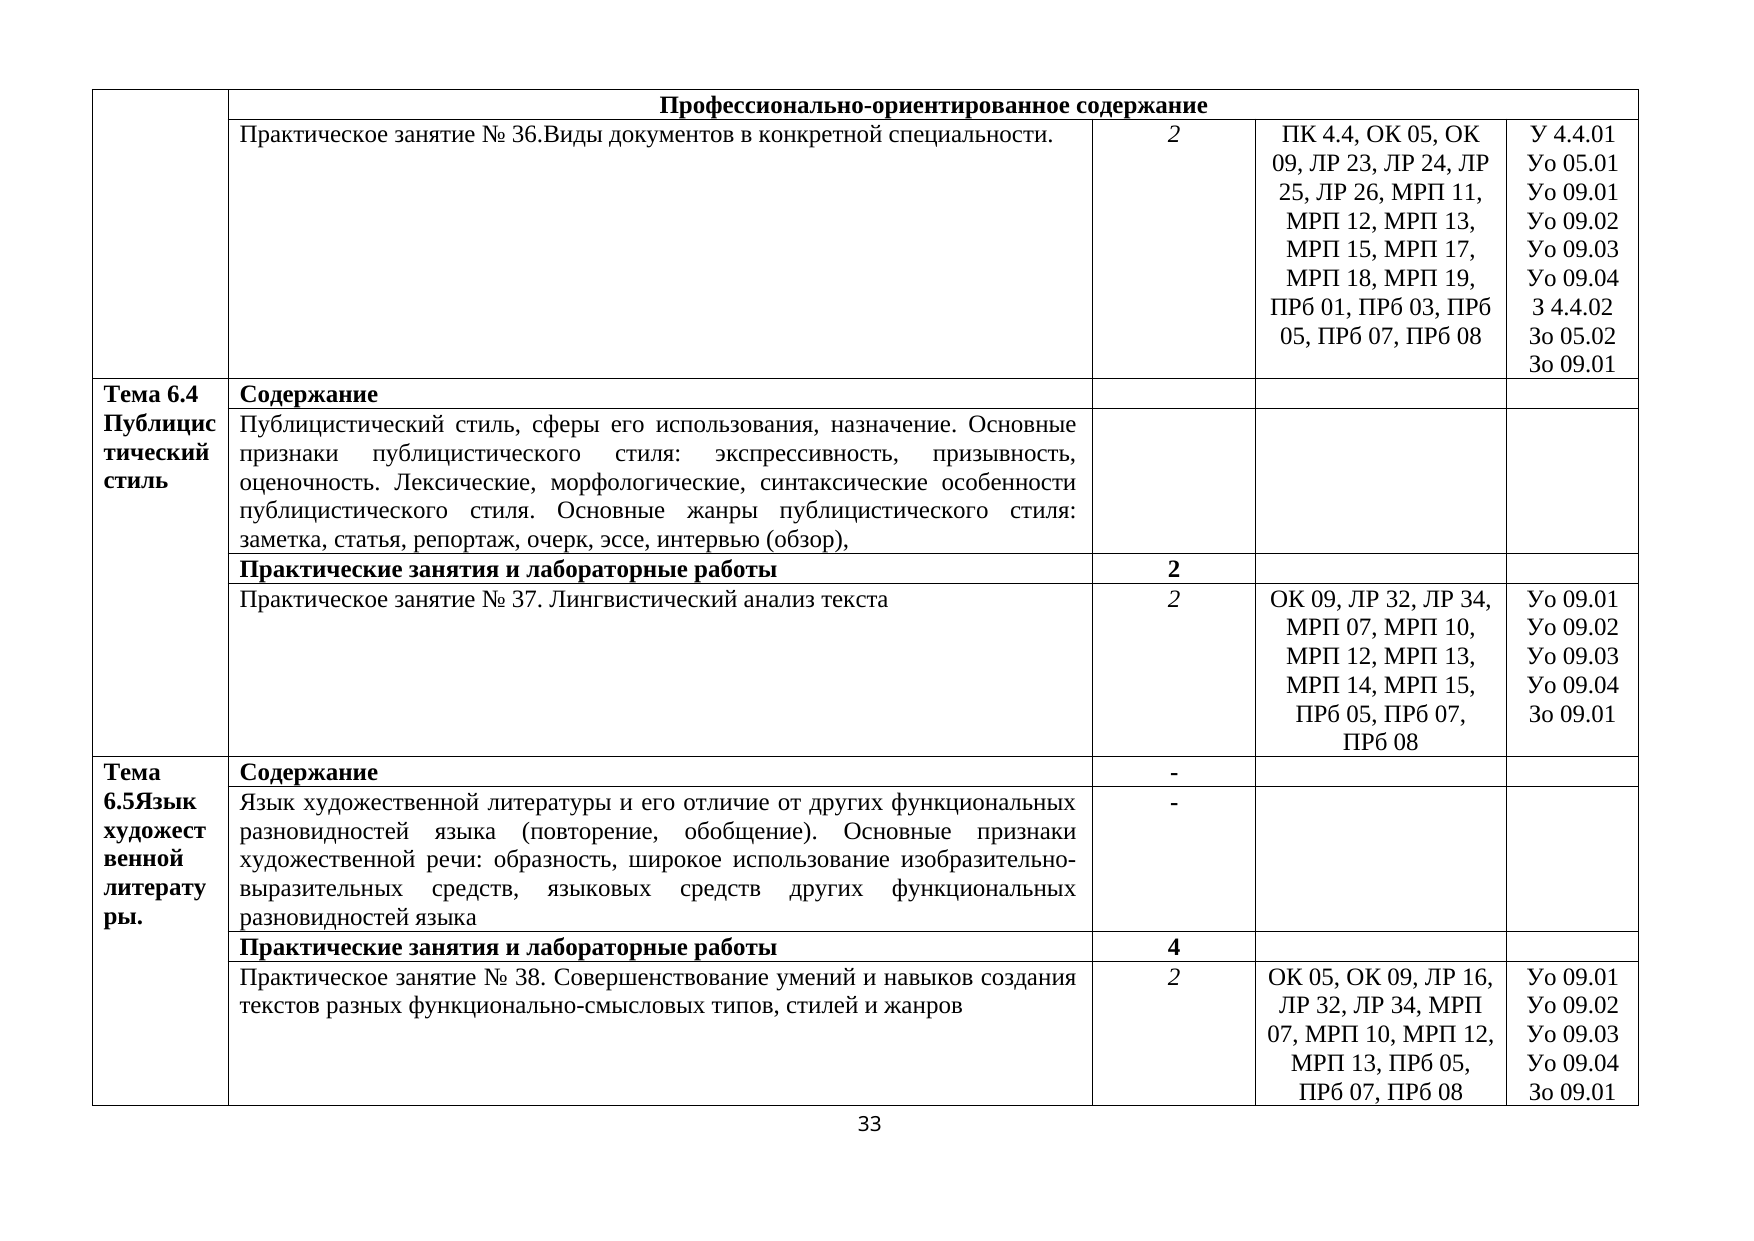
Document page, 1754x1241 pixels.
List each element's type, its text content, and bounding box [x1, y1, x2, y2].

table_cell 2 [1093, 962, 1255, 1105]
table_cell 4 [1093, 932, 1255, 961]
table_cell Тема 6.4 Публицистический стиль [93, 379, 228, 756]
table_cell 2 [1093, 584, 1255, 756]
table_cell [1507, 379, 1638, 408]
table_cell [1093, 409, 1255, 553]
table_cell [1256, 932, 1506, 961]
table_cell ПК 4.4, ОК 05, ОК 09, ЛР 23, ЛР 24, ЛР 25, ЛР 26, МРП 11, МРП 12, МРП 13, МРП 15, МРП 17, МРП 18, МРП 19, ПРб 01, ПРб 03, ПРб 05, ПРб 07, ПРб 08 [1256, 120, 1506, 378]
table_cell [1507, 962, 1638, 1105]
table_cell У 4.4.01 Уо 05.01 Уо 09.01 Уо 09.02 Уо 09.03 Уо 09.04 З 4.4.02 Зо 05.02 Зо 09.01 [1507, 120, 1638, 378]
table_cell Язык художественной литературы и его отличие от других функциональных разновидностей языка (повторение, обобщение). Основные признаки художественной речи: образность, широкое использование изобразительно-выразительных средств, языковых средств других функциональных разновидностей языка [229, 787, 1092, 931]
table_cell [1507, 932, 1638, 961]
table_cell ОК 09, ЛР 32, ЛР 34, МРП 07, МРП 10, МРП 12, МРП 13, МРП 14, МРП 15, ПРб 05, ПРб 07, ПРб 08 [1256, 584, 1506, 756]
table_cell Практическое занятие № 37. Лингвистический анализ текста [229, 584, 1092, 756]
table_cell [1256, 787, 1506, 931]
table_cell Профессионально-ориентированное содержание [229, 90, 1638, 118]
table_cell Содержание [229, 379, 1092, 408]
table_cell Уо 09.01 Уо 09.02 Уо 09.03 Уо 09.04 Зо 09.01 [1507, 584, 1638, 756]
table_cell 2 [1093, 120, 1255, 378]
table_cell [1256, 409, 1506, 553]
table_cell Практические занятия и лабораторные работы [229, 932, 1092, 961]
table_cell [1256, 379, 1506, 408]
table_cell [1507, 554, 1638, 583]
table_cell [1093, 379, 1255, 408]
table_cell ОК 05, ОК 09, ЛР 16, ЛР 32, ЛР 34, МРП 07, МРП 10, МРП 12, МРП 13, ПРб 05, ПРб 07, ПРб 08 [1256, 962, 1506, 1105]
table_cell Практическое занятие № 36.Виды документов в конкретной специальности. [229, 120, 1092, 378]
table_cell Практические занятия и лабораторные работы [229, 554, 1092, 583]
table_cell Практическое занятие № 38. Совершенствование умений и навыков создания текстов разных функционально-смысловых типов, стилей и жанров [229, 962, 1092, 1105]
table_cell [1507, 409, 1638, 553]
table_cell [1256, 554, 1506, 583]
table_cell - [1093, 757, 1255, 786]
table_cell [1256, 757, 1506, 786]
table_cell Тема 6.5Язык художественной литературы. [93, 757, 228, 1105]
table_cell [1507, 757, 1638, 786]
table_cell Содержание [229, 757, 1092, 786]
table_cell 2 [1093, 554, 1255, 583]
table_cell - [1093, 787, 1255, 931]
table_cell [1507, 787, 1638, 931]
table_cell Публицистический стиль, сферы его использования, назначение. Основные признаки публицистического стиля: экспрессивность, призывность, оценочность. Лексические, морфологические, синтаксические особенности публицистического стиля. Основные жанры публицистического стиля: заметка, статья, репортаж, очерк, эссе, интервью (обзор), [229, 409, 1092, 553]
